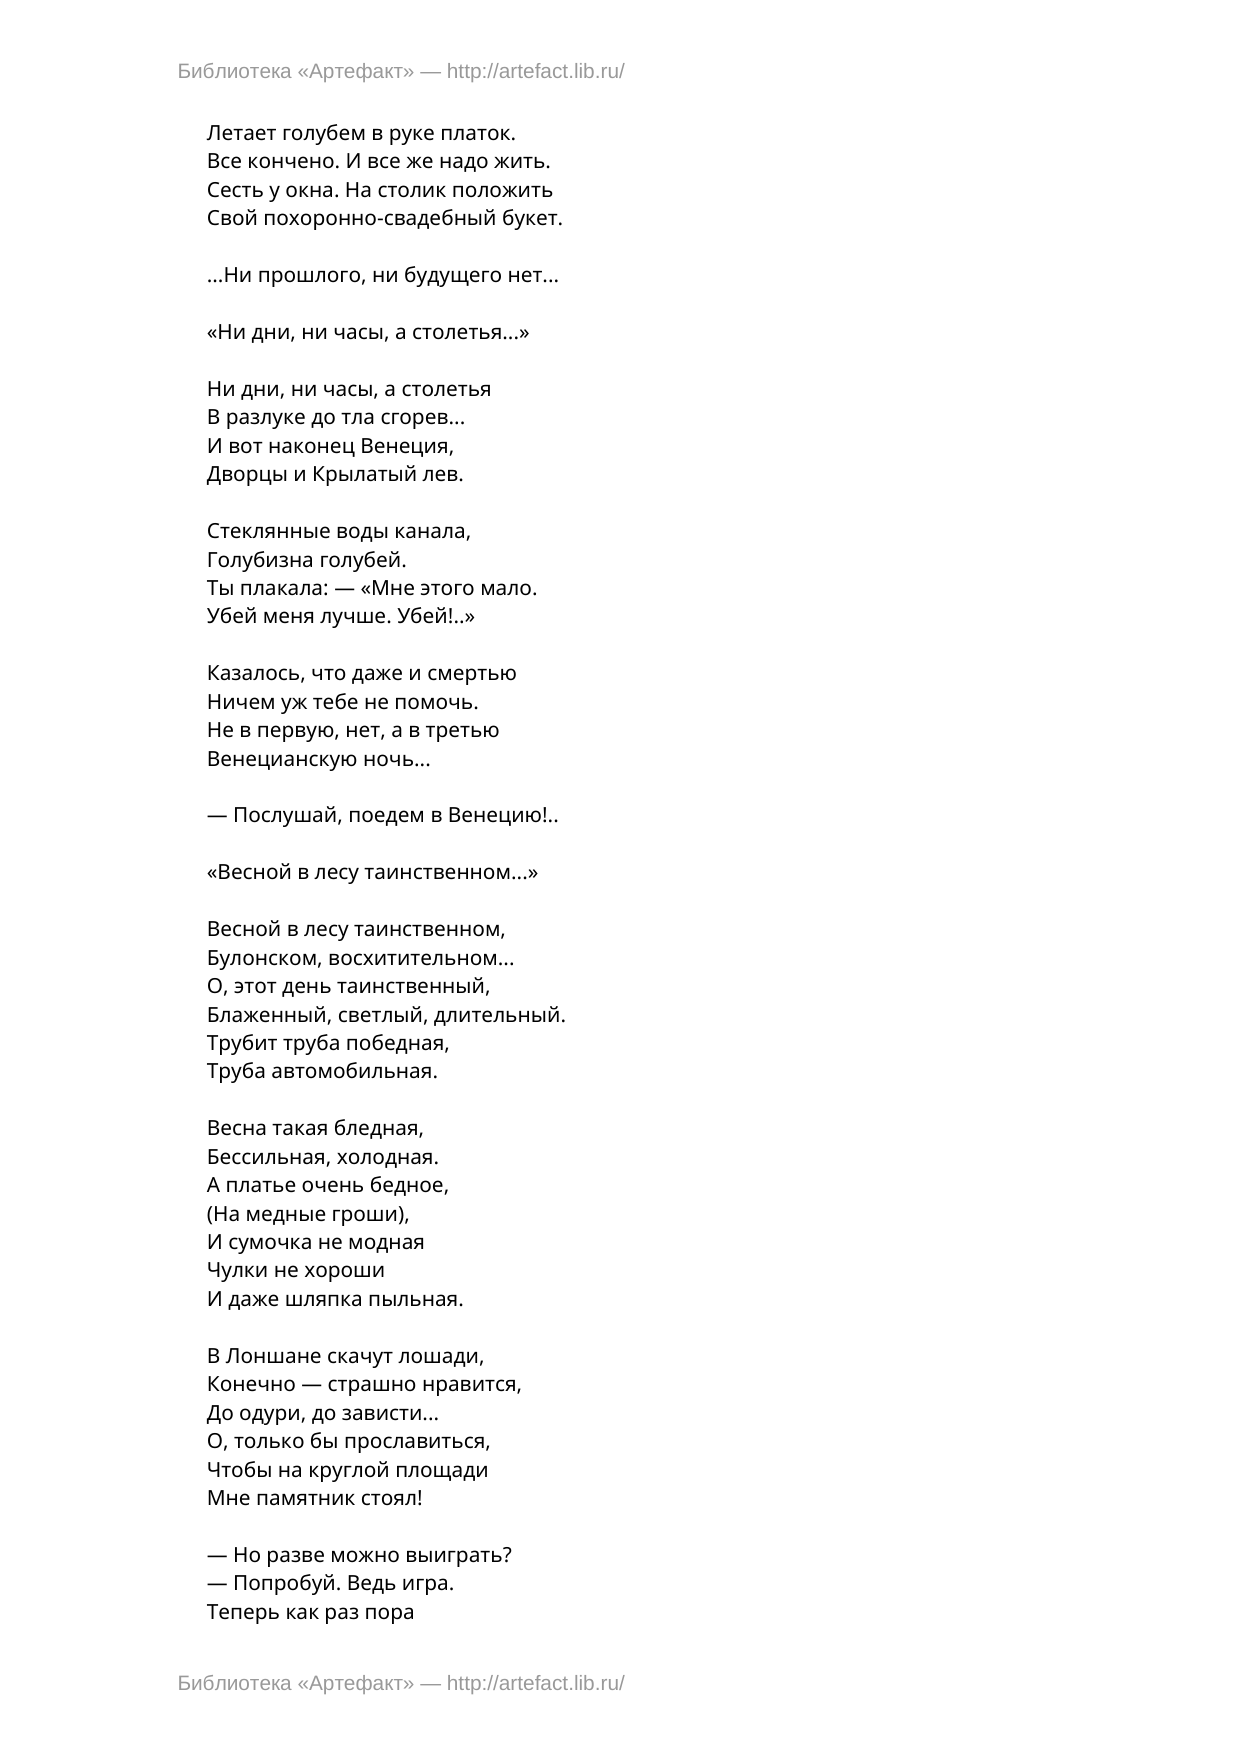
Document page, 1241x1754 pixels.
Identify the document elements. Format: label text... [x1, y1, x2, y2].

subtitle «Весной в лесу таинственном...» [177, 857, 1122, 886]
text В разлуке до тла сгорев... [177, 402, 1122, 431]
text ...Ни прошлого, ни будущего нет... [177, 260, 1122, 289]
text О, только бы прославиться, [177, 1426, 1122, 1455]
text Бессильная, холодная. [177, 1142, 1122, 1170]
text Стеклянные воды канала, [177, 516, 1122, 545]
text Ты плакала: — «Мне этого мало. [177, 573, 1122, 602]
text Блаженный, светлый, длительный. [177, 1000, 1122, 1028]
text — Но разве можно выиграть? [177, 1540, 1122, 1568]
text Чтобы на круглой площади [177, 1455, 1122, 1483]
text Все кончено. И все же надо жить. [177, 147, 1122, 175]
text И сумочка не модная [177, 1227, 1122, 1256]
text До одури, до зависти... [177, 1398, 1122, 1426]
text А платье очень бедное, [177, 1170, 1122, 1199]
text Не в первую, нет, а в третью [177, 715, 1122, 744]
text В Лоншане скачут лошади, [177, 1341, 1122, 1369]
text Чулки не хороши [177, 1256, 1122, 1284]
text Трубит труба победная, [177, 1028, 1122, 1057]
text Булонском, восхитительном... [177, 943, 1122, 971]
text И вот наконец Венеция, [177, 431, 1122, 459]
text И даже шляпка пыльная. [177, 1284, 1122, 1312]
text Весна такая бледная, [177, 1113, 1122, 1142]
text — Попробуй. Ведь игра. [177, 1568, 1122, 1597]
text Летает голубем в руке платок. [177, 118, 1122, 147]
text Венецианскую ночь... [177, 744, 1122, 772]
text (На медные гроши), [177, 1199, 1122, 1227]
text Ни дни, ни часы, а столетья [177, 374, 1122, 402]
text Весной в лесу таинственном, [177, 914, 1122, 943]
text Труба автомобильная. [177, 1057, 1122, 1085]
text Голубизна голубей. [177, 545, 1122, 573]
text Теперь как раз пора [177, 1597, 1122, 1625]
text Убей меня лучше. Убей!..» [177, 602, 1122, 630]
text — Послушай, поедем в Венецию!.. [177, 801, 1122, 829]
text Конечно — страшно нравится, [177, 1369, 1122, 1398]
subtitle «Ни дни, ни часы, а столетья...» [177, 317, 1122, 346]
text Казалось, что даже и смертью [177, 658, 1122, 687]
text Сесть у окна. На столик положить [177, 175, 1122, 203]
text Свой похоронно-свадебный букет. [177, 203, 1122, 232]
text Дворцы и Крылатый лев. [177, 459, 1122, 488]
text Ничем уж тебе не помочь. [177, 687, 1122, 715]
text О, этот день таинственный, [177, 971, 1122, 1000]
text Мне памятник стоял! [177, 1483, 1122, 1512]
